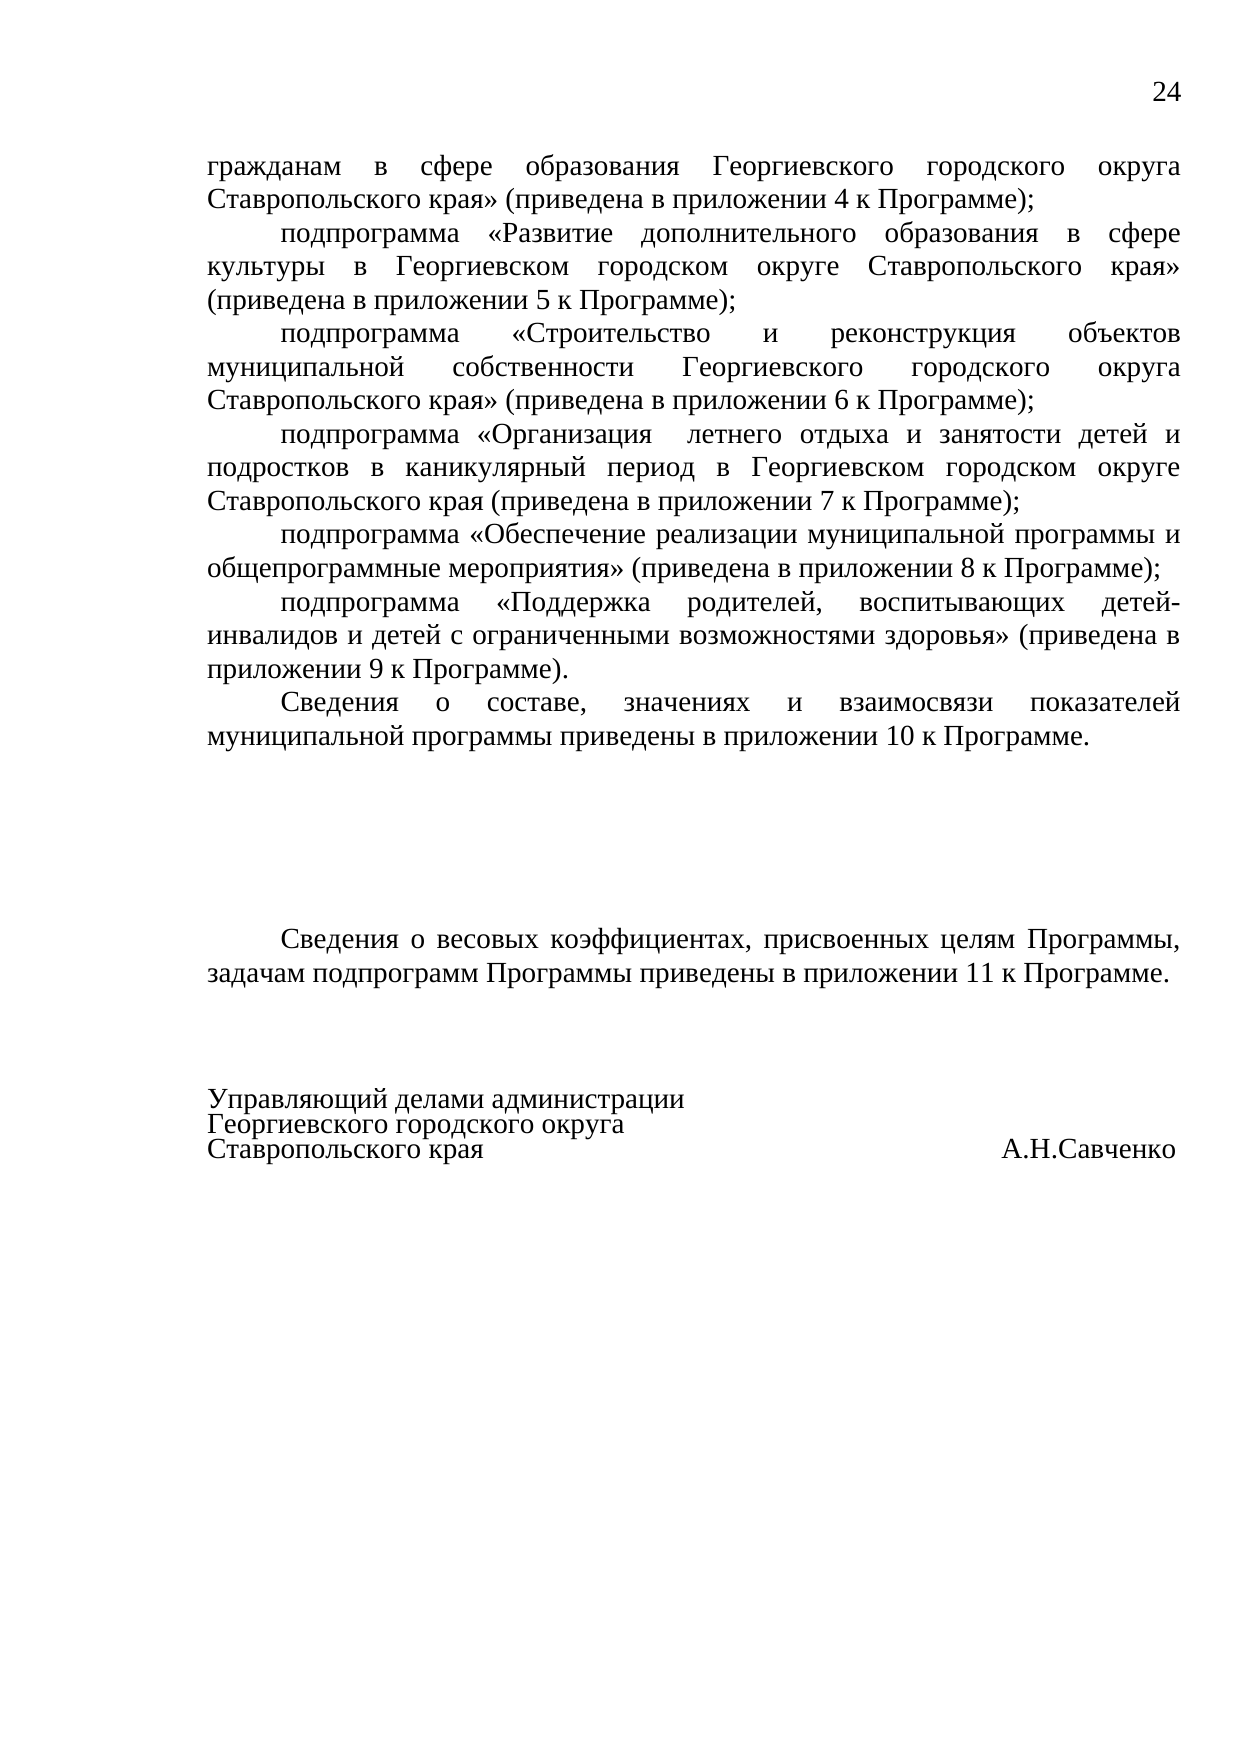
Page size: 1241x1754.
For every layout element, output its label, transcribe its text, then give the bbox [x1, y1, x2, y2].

text подпрограмма «Развитие дополнительного образования в сфере культуры в Георгиевском городском округе Ставропольского края» (приведена в приложении 5 к Программе); [207, 215, 1181, 315]
text подпрограмма «Организация летнего отдыха и занятости детей и подростков в каникулярный период в Георгиевском городском округе Ставропольского края (приведена в приложении 7 к Программе); [207, 416, 1181, 517]
text Управляющий делами администрации [207, 1089, 1181, 1114]
text Георгиевского городского округа [207, 1114, 1181, 1139]
text Сведения о составе, значениях и взаимосвязи показателей муниципальной программы приведены в приложении 10 к Программе. [207, 684, 1181, 751]
text подпрограмма «Строительство и реконструкция объектов муниципальной собственности Георгиевского городского округа Ставропольского края» (приведена в приложении 6 к Программе); [207, 315, 1181, 416]
text подпрограмма «Поддержка родителей, воспитывающих детей-инвалидов и детей с ограниченными возможностями здоровья» (приведена в приложении 9 к Программе). [207, 584, 1181, 684]
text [207, 148, 1181, 215]
text Ставропольского края А.Н.Савченко [207, 1139, 1181, 1164]
text подпрограмма «Обеспечение реализации муниципальной программы и общепрограммные мероприятия» (приведена в приложении 8 к Программе); [207, 517, 1181, 584]
text Сведения о весовых коэффициентах, присвоенных целям Программы, задачам подпрограмм Программы приведены в приложении 11 к Программе. [207, 921, 1181, 988]
